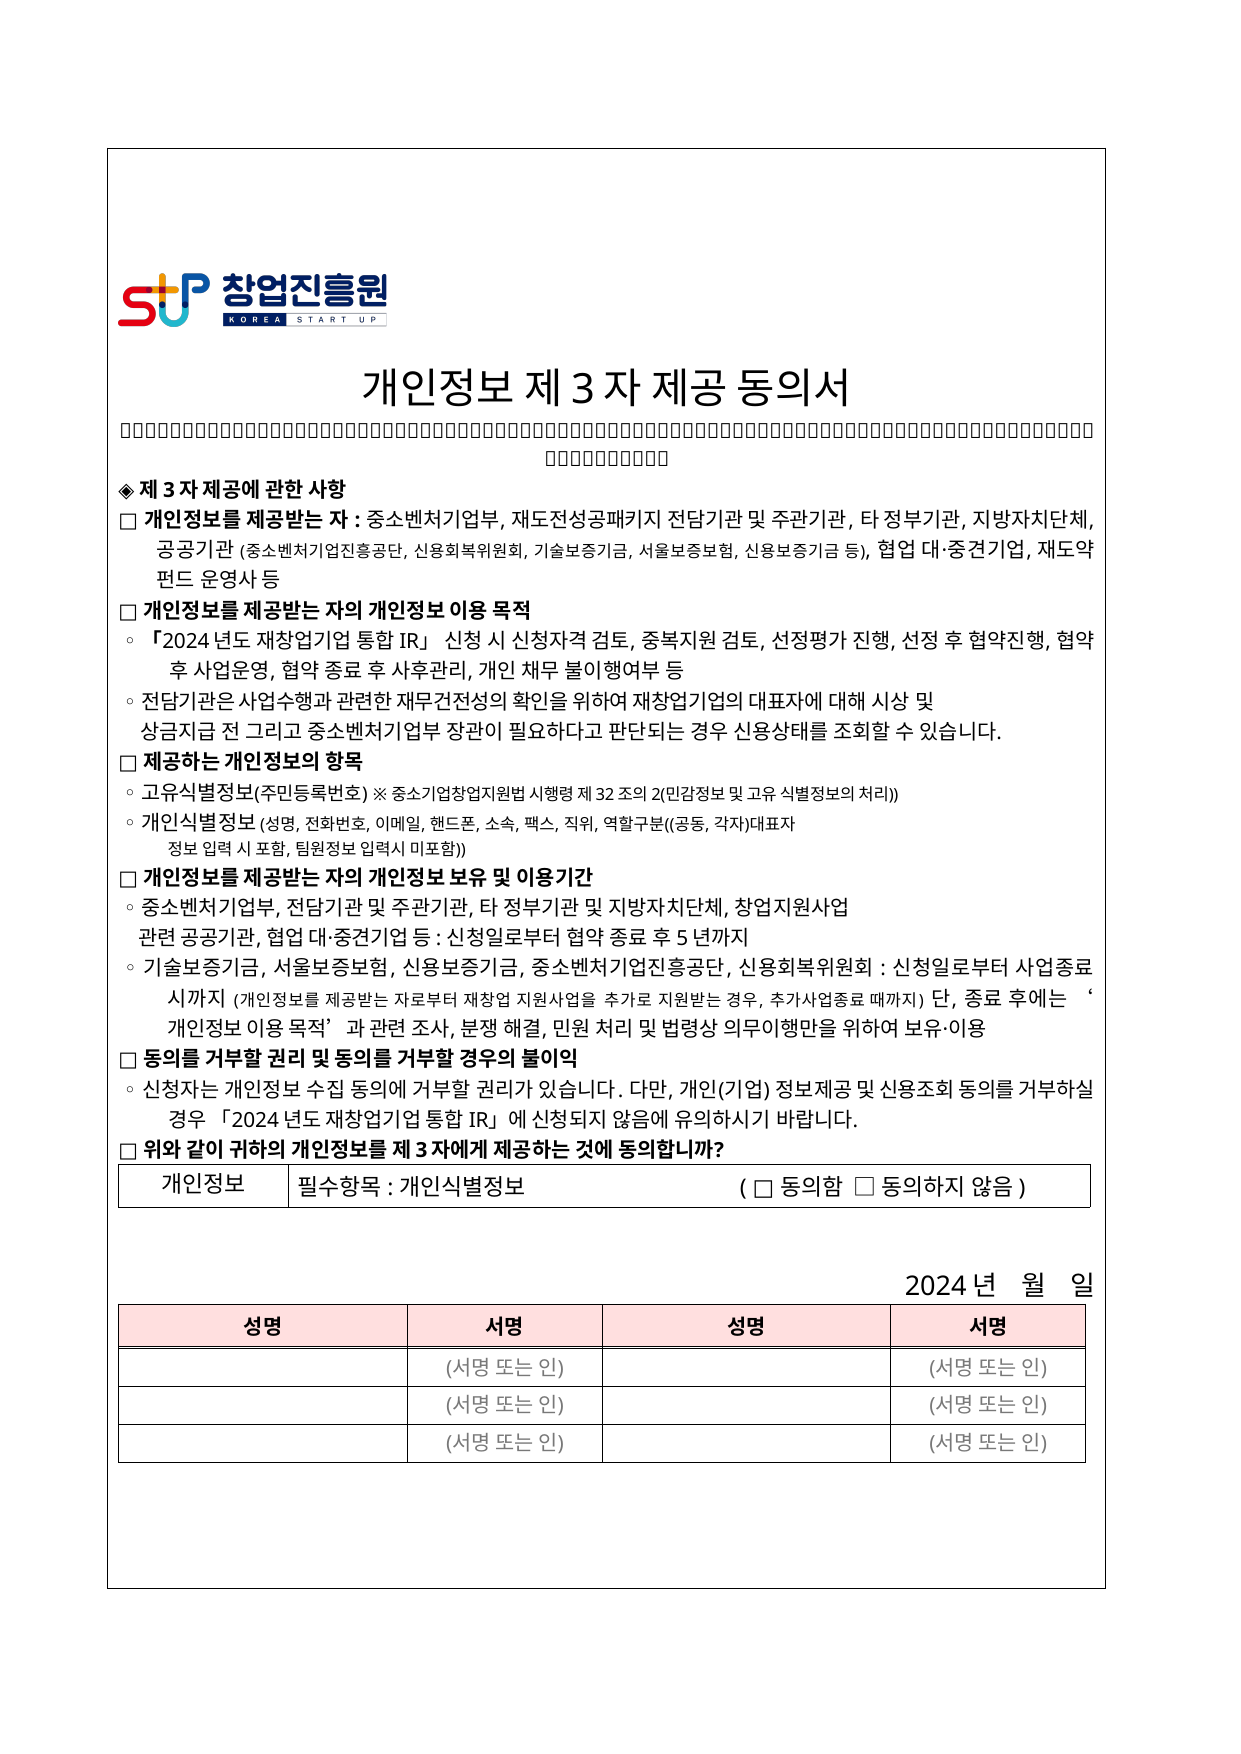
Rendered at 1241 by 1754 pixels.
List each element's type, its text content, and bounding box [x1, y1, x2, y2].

table_cell 개인정보 제3자 제공 동의서 󰠲󰠲󰠲󰠲󰠲󰠲󰠲󰠲󰠲󰠲󰠲󰠲󰠲󰠲󰠲󰠲󰠲󰠲󰠲󰠲󰠲󰠲󰠲󰠲󰠲󰠲󰠲󰠲󰠲󰠲󰠲󰠲󰠲󰠲󰠲󰠲󰠲󰠲󰠲󰠲󰠲󰠲󰠲󰠲󰠲󰠲󰠲󰠲󰠲󰠲󰠲󰠲󰠲󰠲󰠲󰠲󰠲󰠲󰠲󰠲󰠲󰠲󰠲󰠲󰠲󰠲󰠲󰠲󰠲󰠲󰠲󰠲󰠲󰠲󰠲󰠲󰠲󰠲󰠲󰠲󰠲󰠲󰠲󰠲󰠲󰠲󰠲󰠲 ◈ 제3자 제공에 관한 사항 □ 개인정보를 제공받는 자 : 중소벤처기업부, 재도전성공패키지 전담기관 및 주관기관, 타 정부기관, 지방자치단체, 공공기관 (중소벤처기업진흥공단, 신용회복위원회, 기술보증기금, 서울보증보험, 신용보증기금 등), 협업 대·중견기업, 재도약 펀드 운영사 등 □ 개인정보를 제공받는 자의 개인정보 이용 목적 ◦ 「2024년도 재창업기업 통합 IR」 신청 시 신청자격 검토, 중복지원 검토, 선정평가 진행, 선정 후 협약진행, 협약 후 사업운영, 협약 종료 후 사후관리, 개인 채무 불이행여부 등 ◦ 전담기관은 사업수행과 관련한 재무건전성의 확인을 위하여 재창업기업의 대표자에 대해 시상 및 상금지급 전 그리고 중소벤처기업부 장관이 필요하다고 판단되는 경우 신용상태를 조회할 수 있습니다. □ 제공하는 개인정보의 항목 ◦ 고유식별정보(주민등록번호) ※ 중소기업창업지원법 시행령 제32조의2(민감정보 및 고유 식별정보의 처리)) ◦ 개인식별정보 (성명, 전화번호, 이메일, 핸드폰, 소속, 팩스, 직위, 역할구분((공동, 각자)대표자 정보 입력 시 포함, 팀원정보 입력시 미포함)) □ 개인정보를 제공받는 자의 개인정보 보유 및 이용기간 ◦ 중소벤처기업부, 전담기관 및 주관기관, 타 정부기관 및 지방자치단체, 창업지원사업 관련 공공기관, 협업 대·중견기업 등 : 신청일로부터 협약 종료 후 5년까지 ◦ 기술보증기금, 서울보증보험, 신용보증기금, 중소벤처기업진흥공단, 신용회복위원회 : 신청일로부터 사업종료 시까지 (개인정보를 제공받는 자로부터 재창업 지원사업을 추가로 지원받는 경우, 추가사업종료 때까지) 단, 종료 후에는 ‘개인정보 이용 목적’과 관련 조사, 분쟁 해결, 민원 처리 및 법령상 의무이행만을 위하여 보유·이용 □ 동의를 거부할 권리 및 동의를 거부할 경우의 불이익 ◦ 신청자는 개인정보 수집 동의에 거부할 권리가 있습니다. 다만, 개인(기업) 정보제공 및 신용조회 동의를 거부하실 경우 「2024년도 재창업기업 통합 IR」에 신청되지 않음에 유의하시기 바랍니다. □ 위와 같이 귀하의 개인정보를 제3자에게 제공하는 것에 동의합니까? 2024년 월 일 [108, 149, 1105, 1587]
picture [118, 273, 387, 327]
